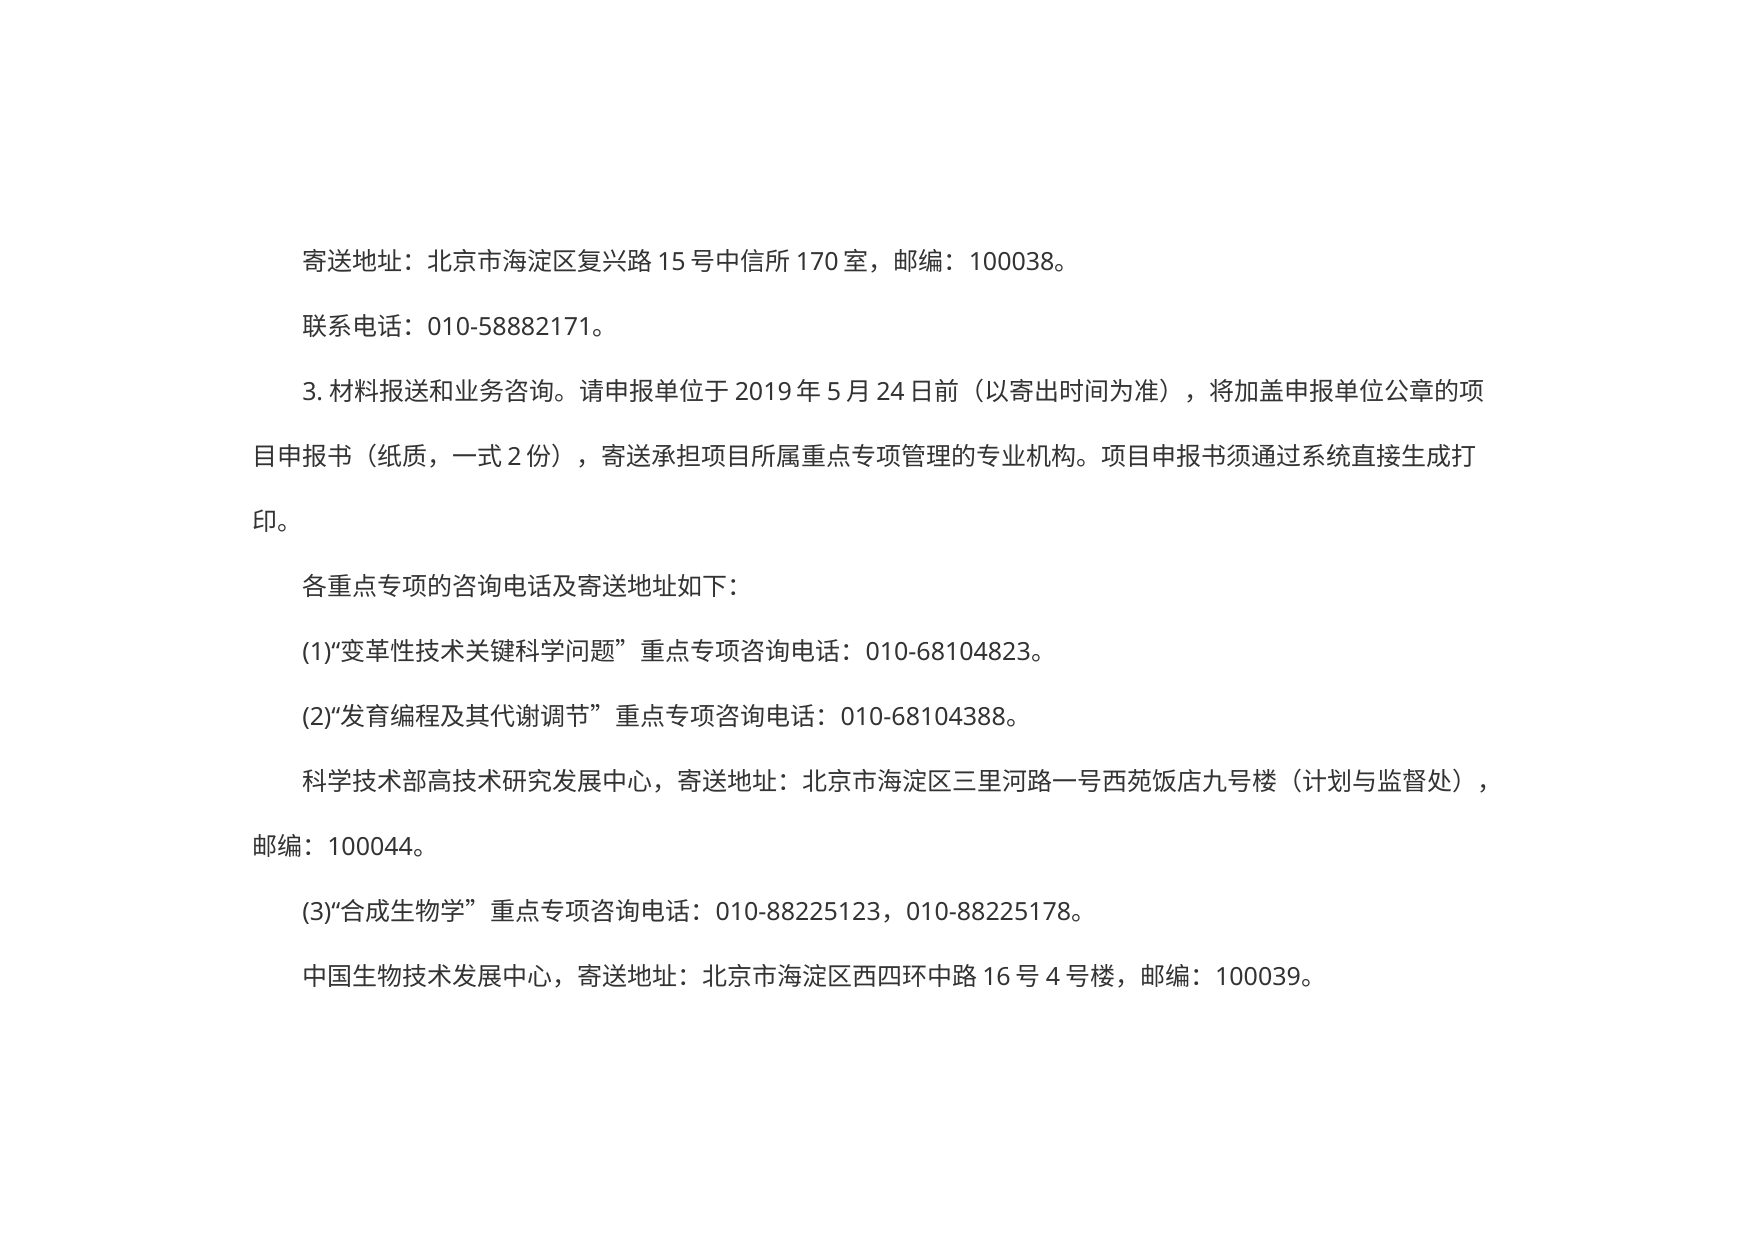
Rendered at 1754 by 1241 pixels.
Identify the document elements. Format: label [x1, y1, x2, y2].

table_cell [252, 198, 1502, 1007]
